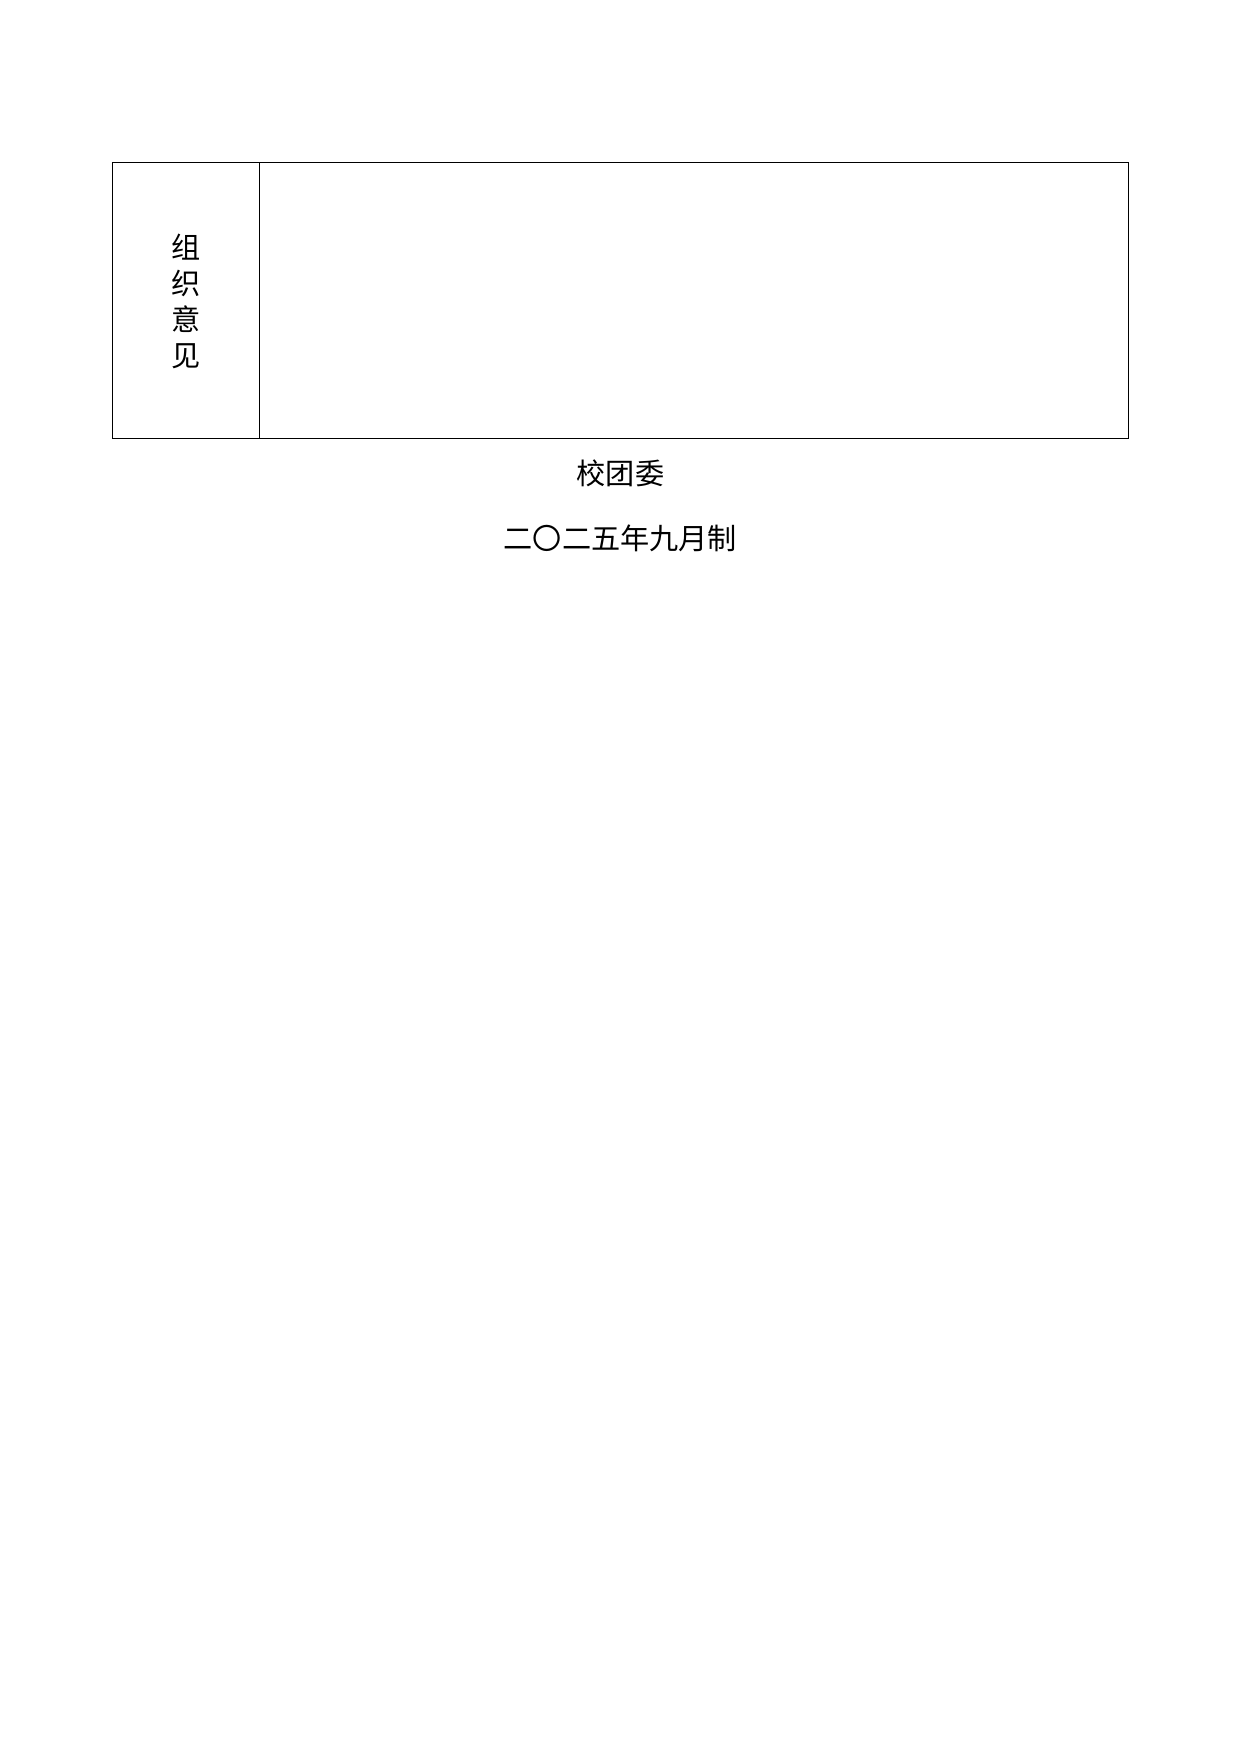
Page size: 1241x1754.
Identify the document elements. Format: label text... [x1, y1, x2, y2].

text 校团委 [112, 439, 1128, 504]
table_cell 组 织 意 见 [113, 163, 259, 438]
table_cell [260, 163, 1128, 438]
text 二〇二五年九月制 [112, 504, 1128, 569]
